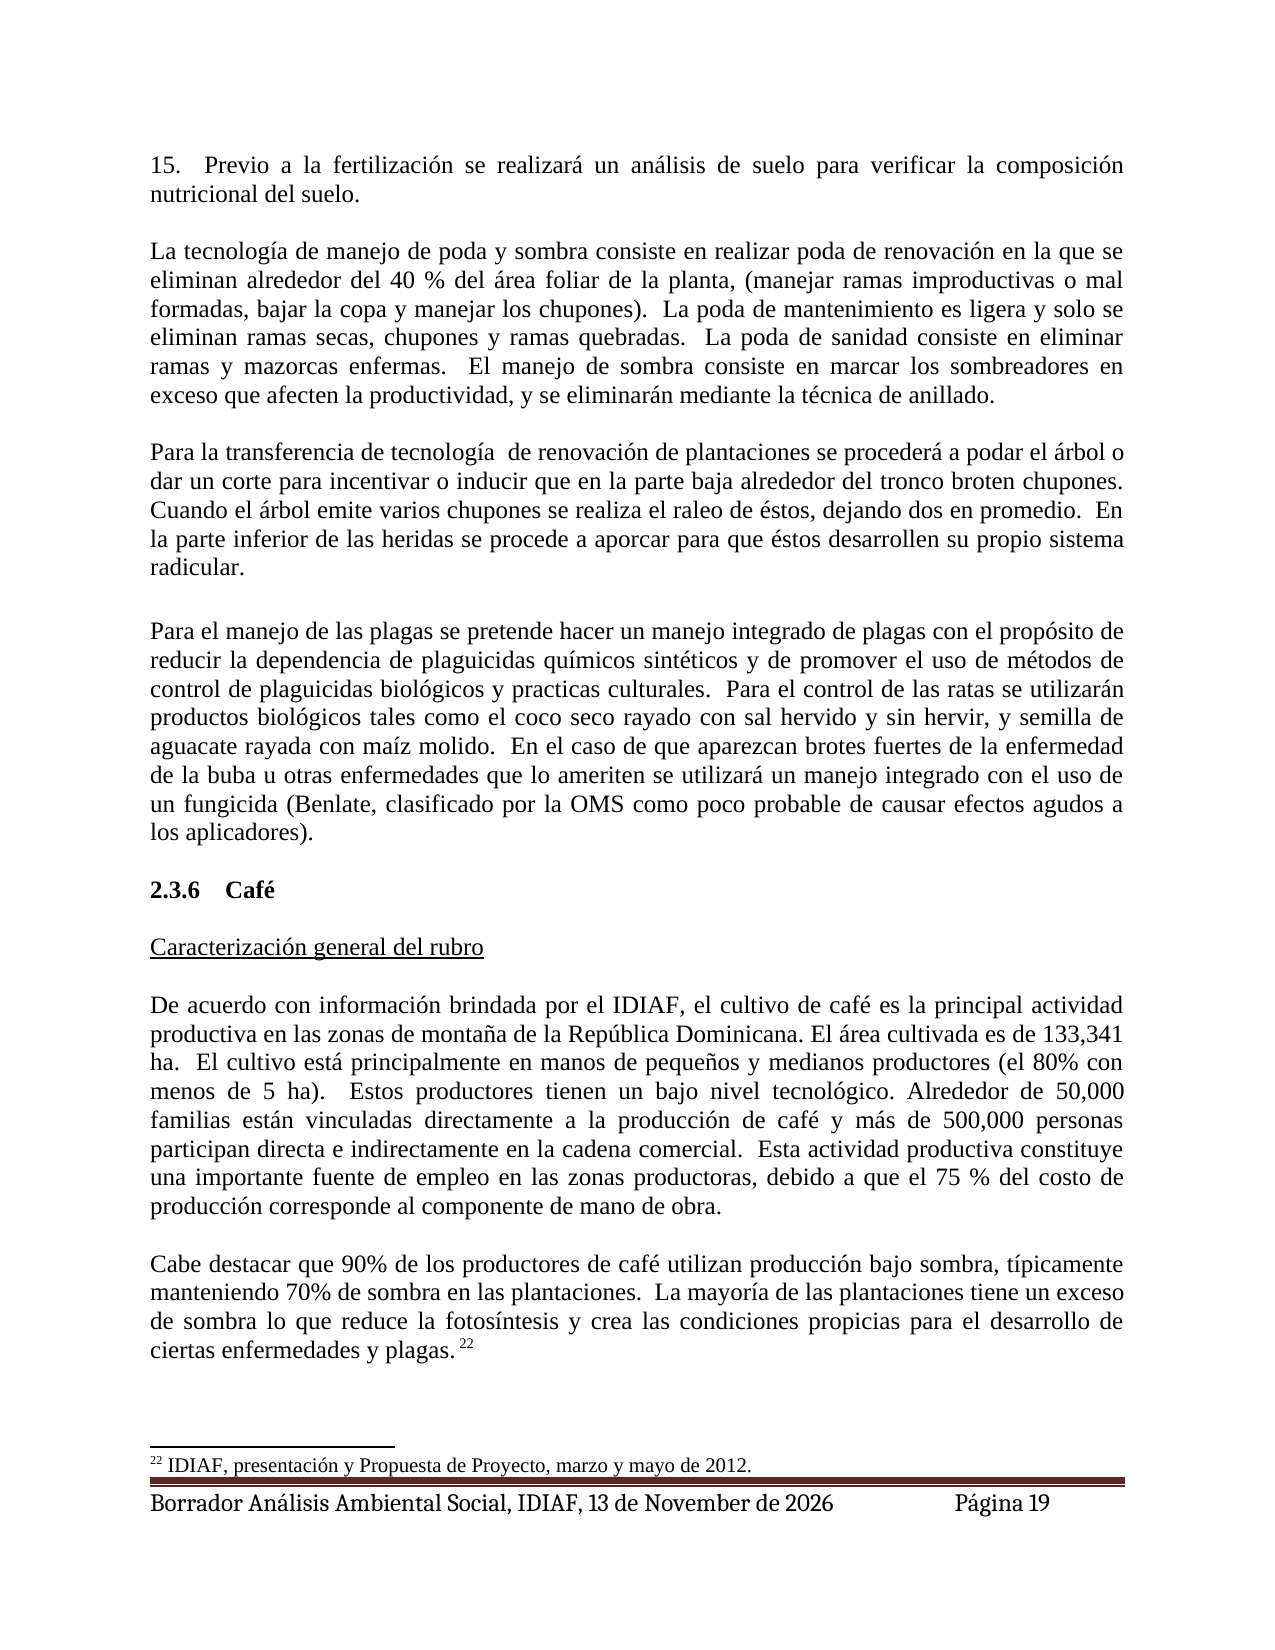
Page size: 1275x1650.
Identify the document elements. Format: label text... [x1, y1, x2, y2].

text Para la transferencia de tecnología de renovación de plantaciones se procederá a podar el árbol o dar un corte para incentivar o inducir que en la parte baja alrededor del tronco broten chupones. Cuando el árbol emite varios chupones se realiza el raleo de éstos, dejando dos en promedio. En la parte inferior de las heridas se procede a aporcar para que éstos desarrollen su propio sistema radicular. [150, 437, 1125, 581]
list Caracterización general del rubro [141, 932, 1125, 961]
list Café [150, 875, 1125, 904]
text La tecnología de manejo de poda y sombra consiste en realizar poda de renovación en la que se eliminan alrededor del 40 % del área foliar de la planta, (manejar ramas improductivas o mal formadas, bajar la copa y manejar los chupones). La poda de mantenimiento es ligera y solo se eliminan ramas secas, chupones y ramas quebradas. La poda de sanidad consiste en eliminar ramas y mazorcas enfermas. El manejo de sombra consiste en marcar los sombreadores en exceso que afecten la productividad, y se eliminarán mediante la técnica de anillado. [150, 236, 1125, 409]
text Para el manejo de las plagas se pretende hacer un manejo integrado de plagas con el propósito de reducir la dependencia de plaguicidas químicos sintéticos y de promover el uso de métodos de control de plaguicidas biológicos y practicas culturales. Para el control de las ratas se utilizarán productos biológicos tales como el coco seco rayado con sal hervido y sin hervir, y semilla de aguacate rayada con maíz molido. En el caso de que aparezcan brotes fuertes de la enfermedad de la buba u otras enfermedades que lo ameriten se utilizará un manejo integrado con el uso de un fungicida (Benlate, clasificado por la OMS como poco probable de causar efectos agudos a los aplicadores). [150, 616, 1125, 846]
text Cabe destacar que 90% de los productores de café utilizan producción bajo sombra, típicamente manteniendo 70% de sombra en las plantaciones. La mayoría de las plantaciones tiene un exceso de sombra lo que reduce la fotosíntesis y crea las condiciones propicias para el desarrollo de ciertas enfermedades y plagas. [150, 1249, 1125, 1364]
text De acuerdo con información brindada por el IDIAF, el cultivo de café es la principal actividad productiva en las zonas de montaña de la República Dominicana. El área cultivada es de 133,341 ha. El cultivo está principalmente en manos de pequeños y medianos productores (el 80% con menos de 5 ha). Estos productores tienen un bajo nivel tecnológico. Alrededor de 50,000 familias están vinculadas directamente a la producción de café y más de 500,000 personas participan directa e indirectamente en la cadena comercial. Esta actividad productiva constituye una importante fuente de empleo en las zonas productoras, debido a que el 75 % del costo de producción corresponde al componente de mano de obra. [150, 990, 1125, 1220]
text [150, 150, 1125, 207]
